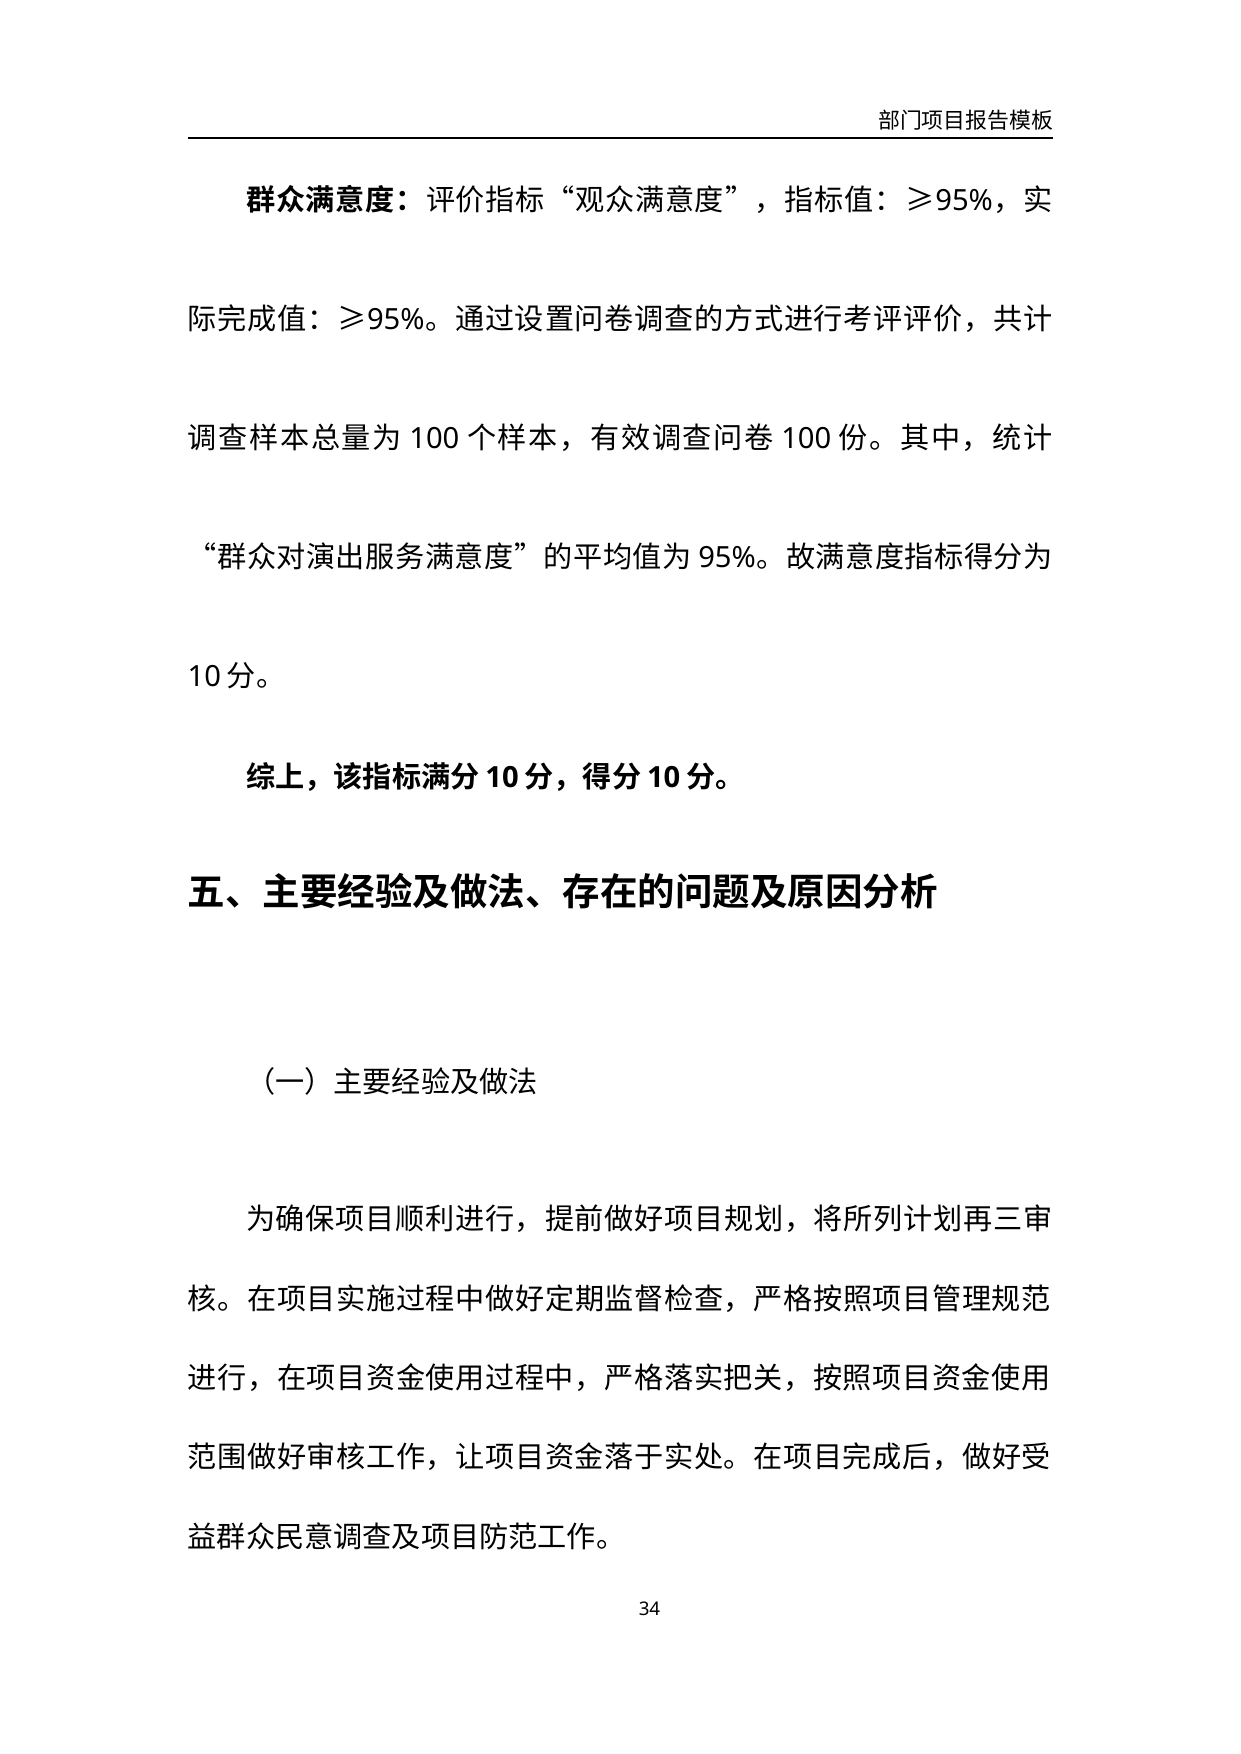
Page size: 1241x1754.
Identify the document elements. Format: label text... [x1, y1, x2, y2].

text 综上，该指标满分10分，得分10分。 [187, 735, 1053, 814]
subtitle 五、主要经验及做法、存在的问题及原因分析 [187, 850, 1053, 929]
text 为确保项目顺利进行，提前做好项目规划，将所列计划再三审核。在项目实施过程中做好定期监督检查，严格按照项目管理规范进行，在项目资金使用过程中，严格落实把关，按照项目资金使用范围做好审核工作，让项目资金落于实处。在项目完成后，做好受益群众民意调查及项目防范工作。 [187, 1177, 1053, 1574]
subtitle （一）主要经验及做法 [187, 1040, 1053, 1119]
text 群众满意度：评价指标“观众满意度”，指标值：≥95%，实际完成值：≥95%。通过设置问卷调查的方式进行考评评价，共计调查样本总量为100个样本，有效调查问卷100份。其中，统计“群众对演出服务满意度”的平均值为95%。故满意度指标得分为10分。 [187, 158, 1053, 714]
